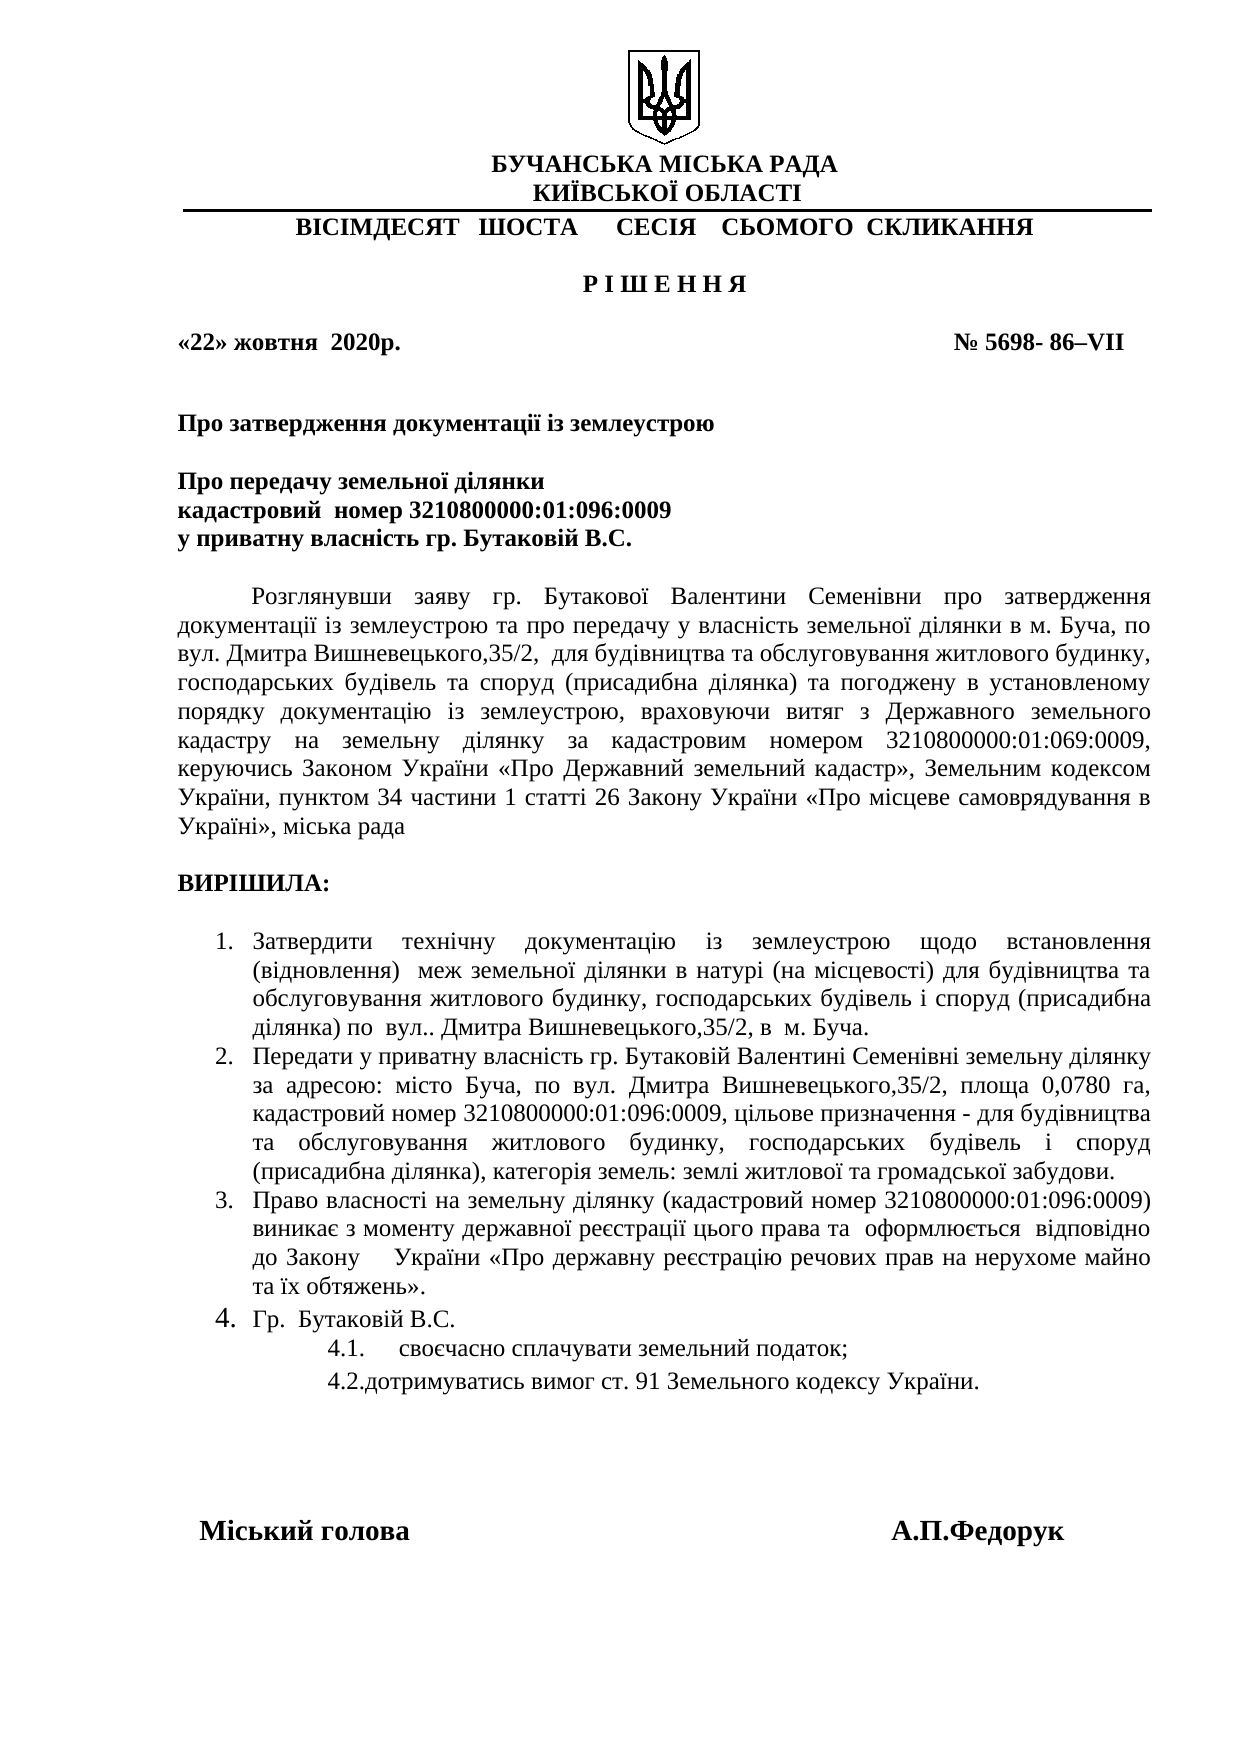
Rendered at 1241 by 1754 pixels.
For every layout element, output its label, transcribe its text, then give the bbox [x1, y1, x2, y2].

text у приватну власність гр. Бутаковій В.С. [177, 523, 1152, 552]
text ВИРІШИЛА: [177, 868, 1152, 897]
text КИЇВСЬКОЇ ОБЛАСТІ [183, 178, 1152, 209]
list Затвердити технічну документацію із землеустрою щодо встановлення (відновлення) меж земельної ділянки в натурі (на місцевості) для будівництва та обслуговування житлового будинку, господарських будівель і споруд (присадибна ділянка) по вул.. Дмитра Вишневецького,35/2, в м. Буча. [215, 926, 1152, 1041]
text Міський голова А.П.Федорук [177, 1513, 1152, 1546]
text ВІСІМДЕСЯТ ШОСТА СЕСІЯ СЬОМОГО СКЛИКАННЯ [177, 212, 1152, 241]
text Про передачу земельної ділянки [177, 466, 1152, 495]
text Розглянувши заяву гр. Бутакової Валентини Семенівни про затвердження документації із землеустрою та про передачу у власність земельної ділянки в м. Буча, по вул. Дмитра Вишневецького,35/2, для будівництва та обслуговування житлового будинку, господарських будівель та споруд (присадибна ділянка) та погоджену в установленому порядку документацію із землеустрою, враховуючи витяг з Державного земельного кадастру на земельну ділянку за кадастровим номером 3210800000:01:069:0009, керуючись Законом України «Про Державний земельний кадастр», Земельним кодексом України, пунктом 34 частини 1 статті 26 Закону України «Про місцеве самоврядування в Україні», міська рада [177, 581, 1152, 840]
list Гр. Бутаковій В.С. [215, 1300, 1152, 1333]
text «22» жовтня 2020р. № 5698- 86–VІІ [177, 327, 1152, 356]
list Право власності на земельну ділянку (кадастровий номер 3210800000:01:096:0009) виникає з моменту державної реєстрації цього права та оформлюється відповідно до Закону України «Про державну реєстрацію речових прав на нерухоме майно та їх обтяжень». [215, 1185, 1152, 1300]
list 4.2.дотримуватись вимог ст. 91 Земельного кодексу України. [327, 1366, 1152, 1395]
list Передати у приватну власність гр. Бутаковій Валентині Семенівні земельну ділянку за адресою: місто Буча, по вул. Дмитра Вишневецького,35/2, площа 0,0780 га, кадастровий номер 3210800000:01:096:0009, цільове призначення - для будівництва та обслуговування житлового будинку, господарських будівель і споруд (присадибна ділянка), категорія земель: землі житлової та громадської забудови. [215, 1041, 1152, 1185]
list своєчасно сплачувати земельний податок; [327, 1333, 1152, 1362]
text Про затвердження документації із землеустрою [177, 408, 1152, 437]
text БУЧАНСЬКА МІСЬКА РАДА [177, 149, 1152, 178]
text кадастровий номер 3210800000:01:096:0009 [177, 495, 1152, 523]
text Р І Ш Е Н Н Я [177, 269, 1152, 298]
